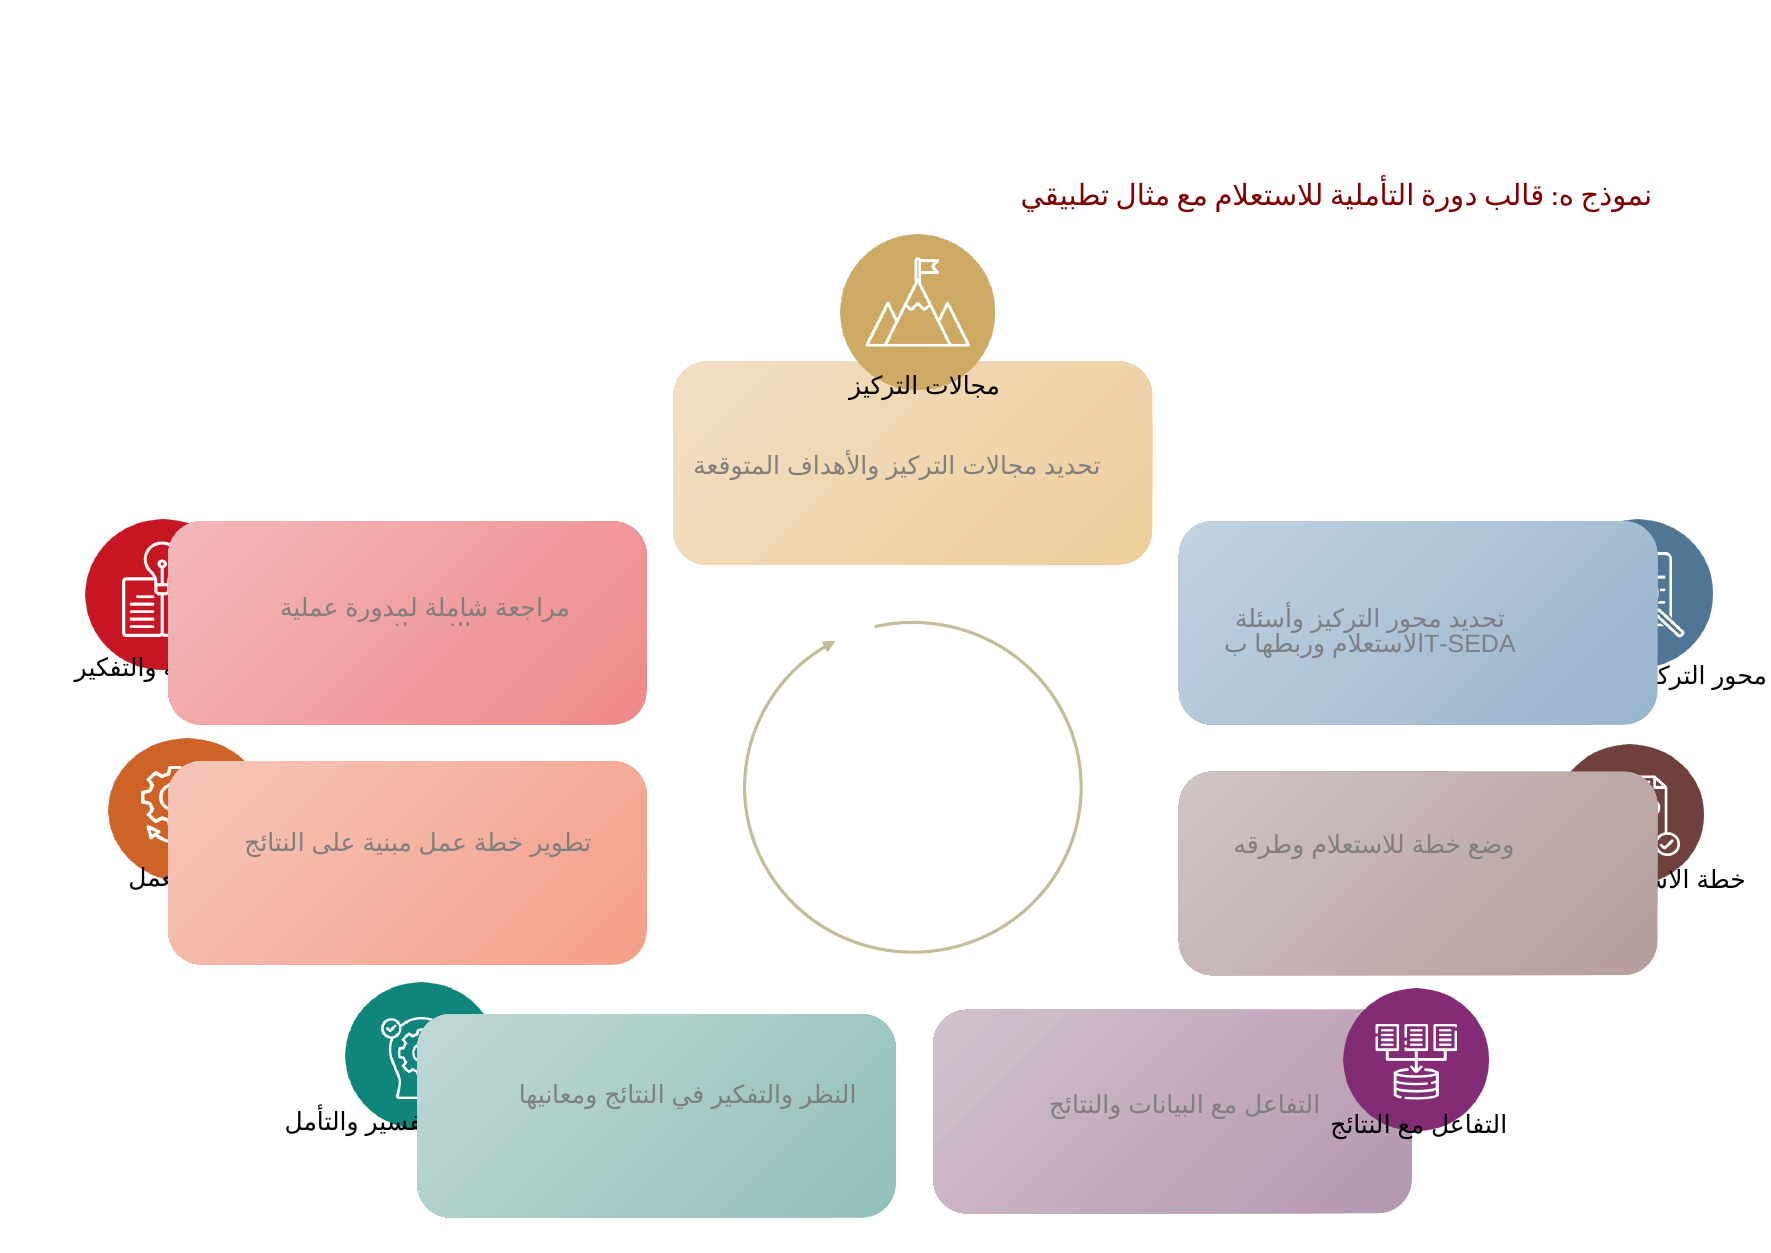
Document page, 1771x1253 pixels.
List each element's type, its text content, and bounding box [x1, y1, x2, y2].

picture [1555, 744, 1704, 885]
picture [1343, 988, 1489, 1131]
picture [85, 519, 241, 670]
picture [840, 234, 995, 390]
text نموذج ه: قالب دورة التأملية للاستعلام مع مثال تطبيقي [133, 177, 1653, 213]
picture [1562, 519, 1713, 668]
picture [345, 982, 497, 1129]
picture [108, 738, 266, 882]
